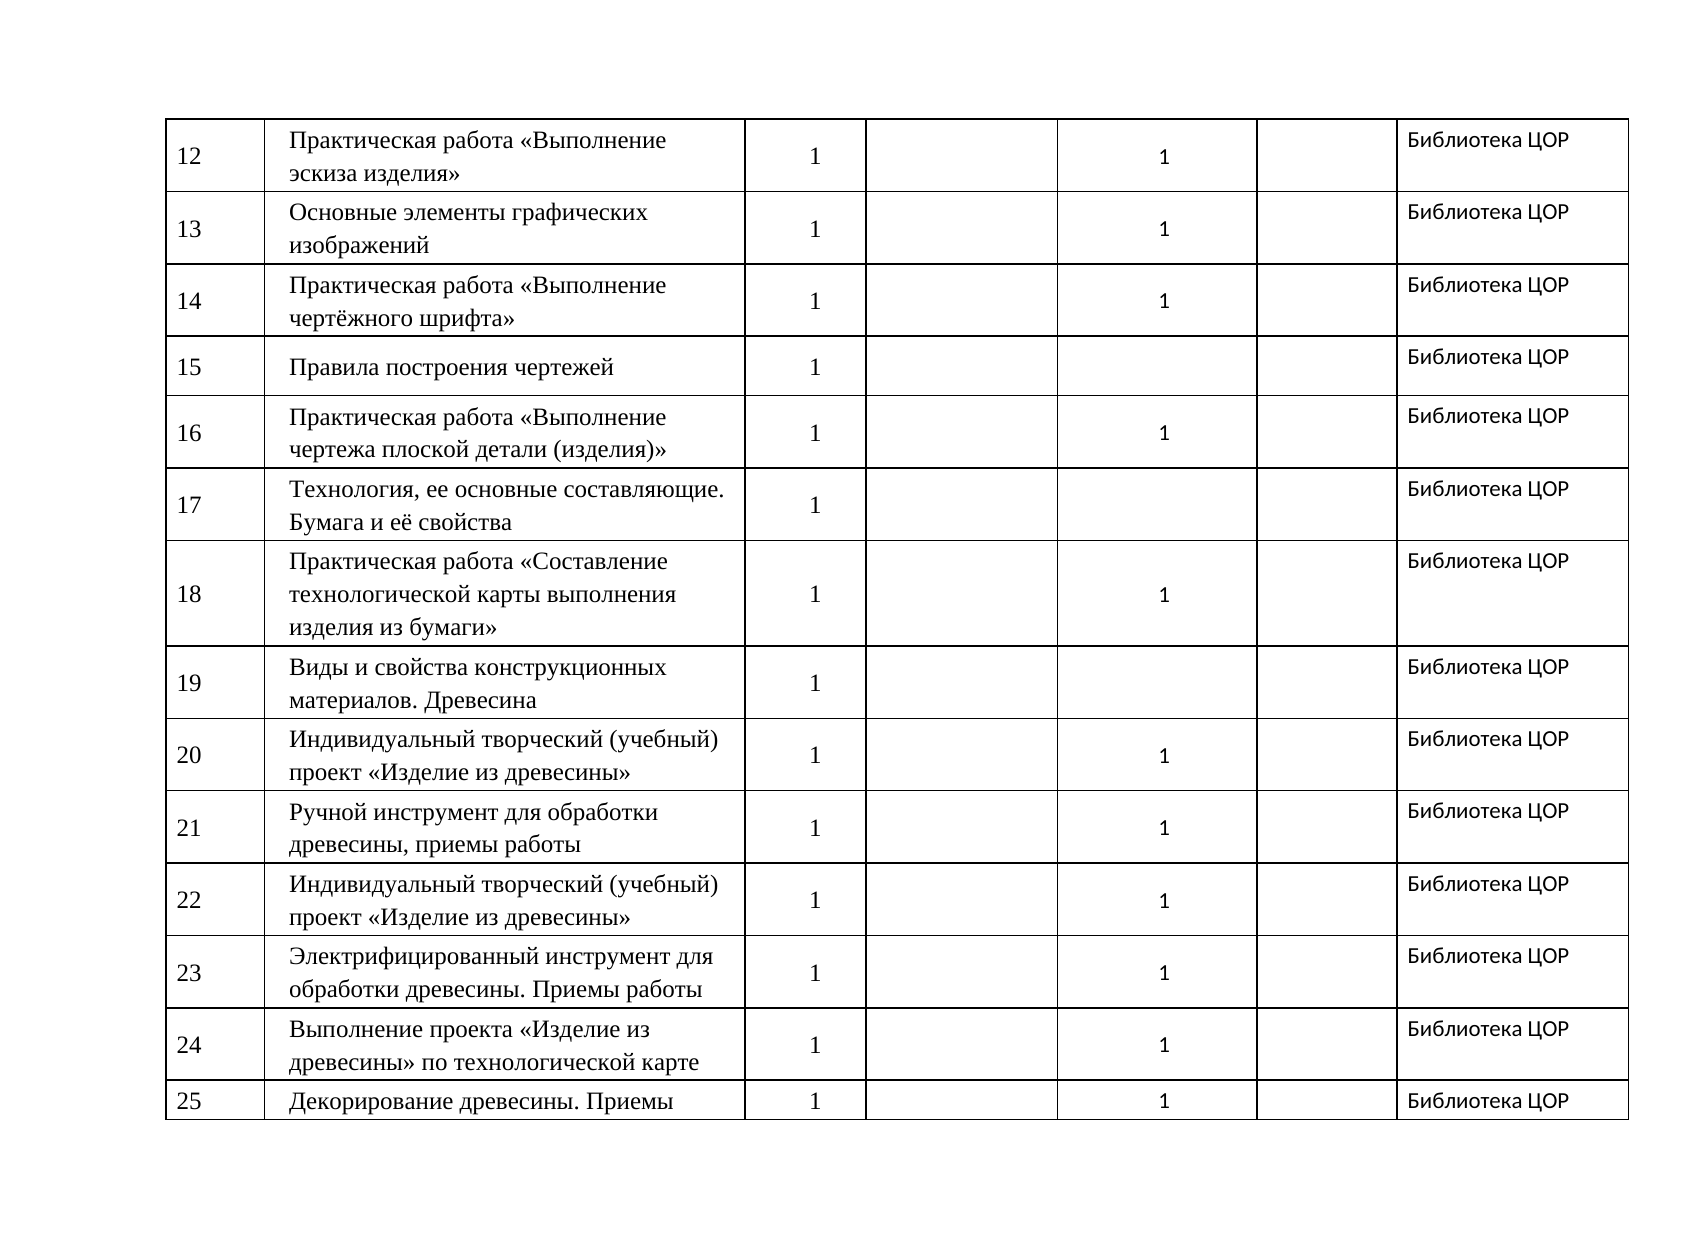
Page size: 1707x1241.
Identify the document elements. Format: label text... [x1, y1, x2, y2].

table_cell [1058, 647, 1256, 717]
table_cell 1 [746, 791, 865, 862]
table_cell Библиотека ЦОР [1398, 791, 1628, 862]
table_cell Библиотека ЦОР [1398, 337, 1628, 395]
table_cell 1 [1058, 864, 1256, 934]
table_cell 16 [167, 396, 264, 467]
table_cell [1258, 1009, 1396, 1079]
table_cell [1258, 469, 1396, 539]
table_cell [867, 396, 1057, 467]
table_cell 1 [746, 541, 865, 645]
table_cell [867, 864, 1057, 934]
table_cell [1258, 936, 1396, 1007]
table_cell Ручной инструмент для обработки древесины, приемы работы [265, 791, 744, 862]
table_cell 1 [746, 192, 865, 263]
table_cell [867, 192, 1057, 263]
table_cell [867, 719, 1057, 790]
table_cell Библиотека ЦОР [1398, 192, 1628, 263]
table_cell 19 [167, 647, 264, 717]
table_cell [867, 791, 1057, 862]
table_cell 12 [167, 120, 264, 191]
table_cell [1258, 265, 1396, 335]
table_cell Технология, ее основные составляющие. Бумага и её свойства [265, 469, 744, 539]
table_cell 1 [1058, 719, 1256, 790]
table_cell [867, 1081, 1057, 1119]
table_cell Основные элементы графических изображений [265, 192, 744, 263]
table_cell 1 [746, 719, 865, 790]
table_cell Библиотека ЦОР [1398, 469, 1628, 539]
table_cell 1 [1058, 541, 1256, 645]
table_cell Виды и свойства конструкционных материалов. Древесина [265, 647, 744, 717]
table_cell 1 [746, 647, 865, 717]
table_cell 1 [746, 1081, 865, 1119]
table_cell [867, 469, 1057, 539]
table_cell Библиотека ЦОР [1398, 541, 1628, 645]
table_cell 13 [167, 192, 264, 263]
table_cell 1 [1058, 1009, 1256, 1079]
table_cell 1 [1058, 396, 1256, 467]
table_cell 24 [167, 1009, 264, 1079]
table_cell 1 [746, 396, 865, 467]
table_cell Практическая работа «Составление технологической карты выполнения изделия из бумаги» [265, 541, 744, 645]
table_cell [1258, 1081, 1396, 1119]
table_cell 1 [1058, 192, 1256, 263]
table_cell Библиотека ЦОР [1398, 396, 1628, 467]
table_cell Библиотека ЦОР [1398, 936, 1628, 1007]
table_cell 1 [1058, 1081, 1256, 1119]
table_cell Библиотека ЦОР [1398, 120, 1628, 191]
table_cell [1058, 469, 1256, 539]
table_cell Библиотека ЦОР [1398, 647, 1628, 717]
table_cell [867, 541, 1057, 645]
table_cell 15 [167, 337, 264, 395]
table_cell 17 [167, 469, 264, 539]
table_cell 1 [746, 120, 865, 191]
table_cell [1258, 337, 1396, 395]
table_cell Практическая работа «Выполнение чертёжного шрифта» [265, 265, 744, 335]
table_cell 1 [1058, 120, 1256, 191]
table_cell 1 [746, 337, 865, 395]
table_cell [265, 1081, 744, 1119]
table_cell 1 [1058, 265, 1256, 335]
table_cell 1 [746, 936, 865, 1007]
table_cell 1 [1058, 936, 1256, 1007]
table_cell Правила построения чертежей [265, 337, 744, 395]
table_cell 20 [167, 719, 264, 790]
table_cell [1258, 647, 1396, 717]
table_cell Практическая работа «Выполнение эскиза изделия» [265, 120, 744, 191]
table_cell 1 [746, 469, 865, 539]
table_cell 21 [167, 791, 264, 862]
table_cell Библиотека ЦОР [1398, 1081, 1628, 1119]
table_cell [867, 1009, 1057, 1079]
table_cell Практическая работа «Выполнение чертежа плоской детали (изделия)» [265, 396, 744, 467]
table_cell Библиотека ЦОР [1398, 265, 1628, 335]
table_cell [1258, 541, 1396, 645]
table_cell 23 [167, 936, 264, 1007]
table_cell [265, 1009, 744, 1079]
table_cell Библиотека ЦОР [1398, 864, 1628, 934]
table_cell Индивидуальный творческий (учебный) проект «Изделие из древесины» [265, 719, 744, 790]
table_cell 1 [746, 1009, 865, 1079]
table_cell 25 [167, 1081, 264, 1119]
table_cell [1258, 864, 1396, 934]
table_cell 1 [746, 265, 865, 335]
table_cell Индивидуальный творческий (учебный) проект «Изделие из древесины» [265, 864, 744, 934]
table_cell Библиотека ЦОР [1398, 719, 1628, 790]
table_cell [867, 120, 1057, 191]
table_cell [1258, 791, 1396, 862]
table_cell 1 [1058, 791, 1256, 862]
table_cell [1258, 192, 1396, 263]
table_cell [1258, 396, 1396, 467]
table_cell 1 [746, 864, 865, 934]
table_cell [1258, 719, 1396, 790]
table_cell 18 [167, 541, 264, 645]
table_cell [867, 265, 1057, 335]
table_cell [867, 936, 1057, 1007]
table_cell [867, 337, 1057, 395]
table_cell Библиотека ЦОР [1398, 1009, 1628, 1079]
table_cell [867, 647, 1057, 717]
table_cell 14 [167, 265, 264, 335]
table_cell [1058, 337, 1256, 395]
table_cell [1258, 120, 1396, 191]
table_cell Электрифицированный инструмент для обработки древесины. Приемы работы [265, 936, 744, 1007]
table_cell 22 [167, 864, 264, 934]
